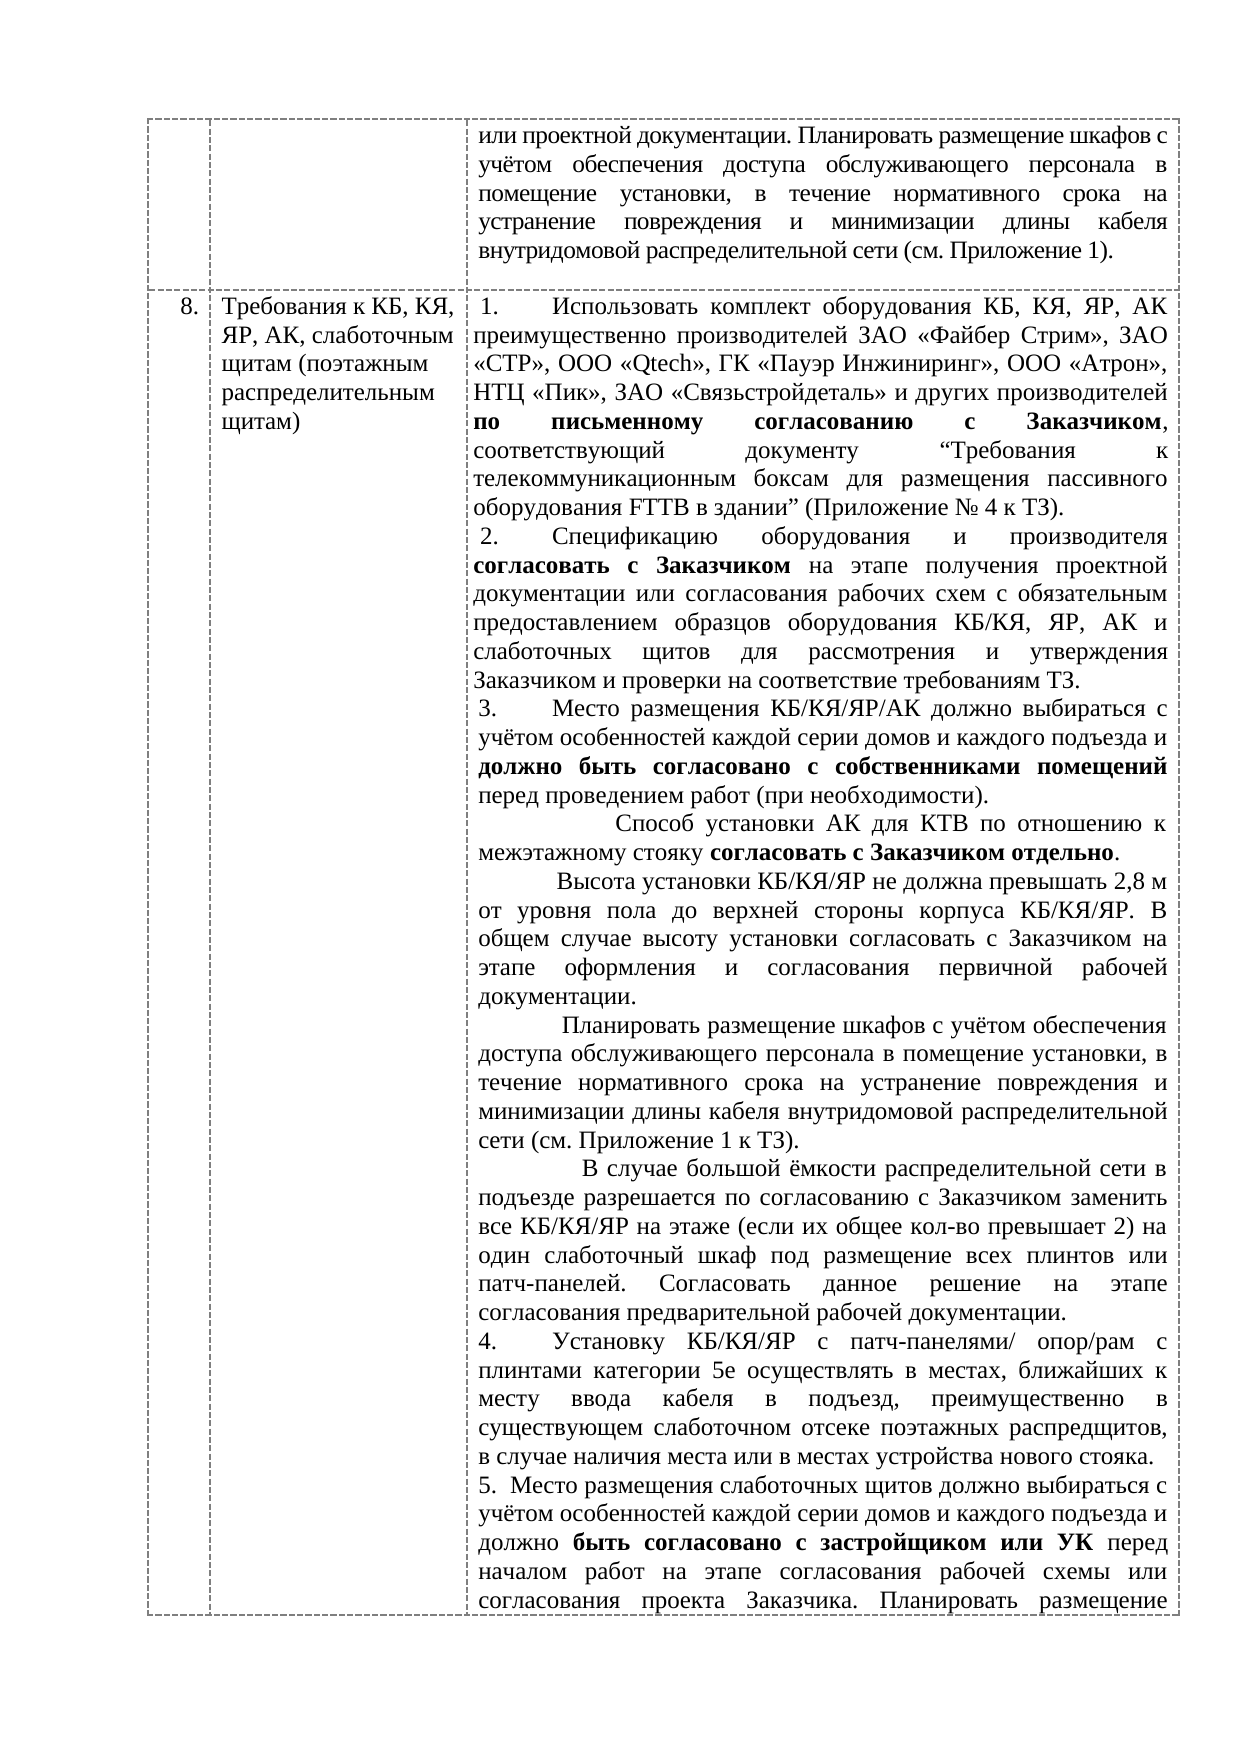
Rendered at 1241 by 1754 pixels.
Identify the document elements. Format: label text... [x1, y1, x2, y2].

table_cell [467, 118, 1179, 289]
table_cell 8. [148, 289, 210, 1613]
table_cell 7. [148, 118, 210, 289]
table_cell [467, 289, 1179, 1613]
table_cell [210, 289, 467, 1613]
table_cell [210, 118, 467, 289]
